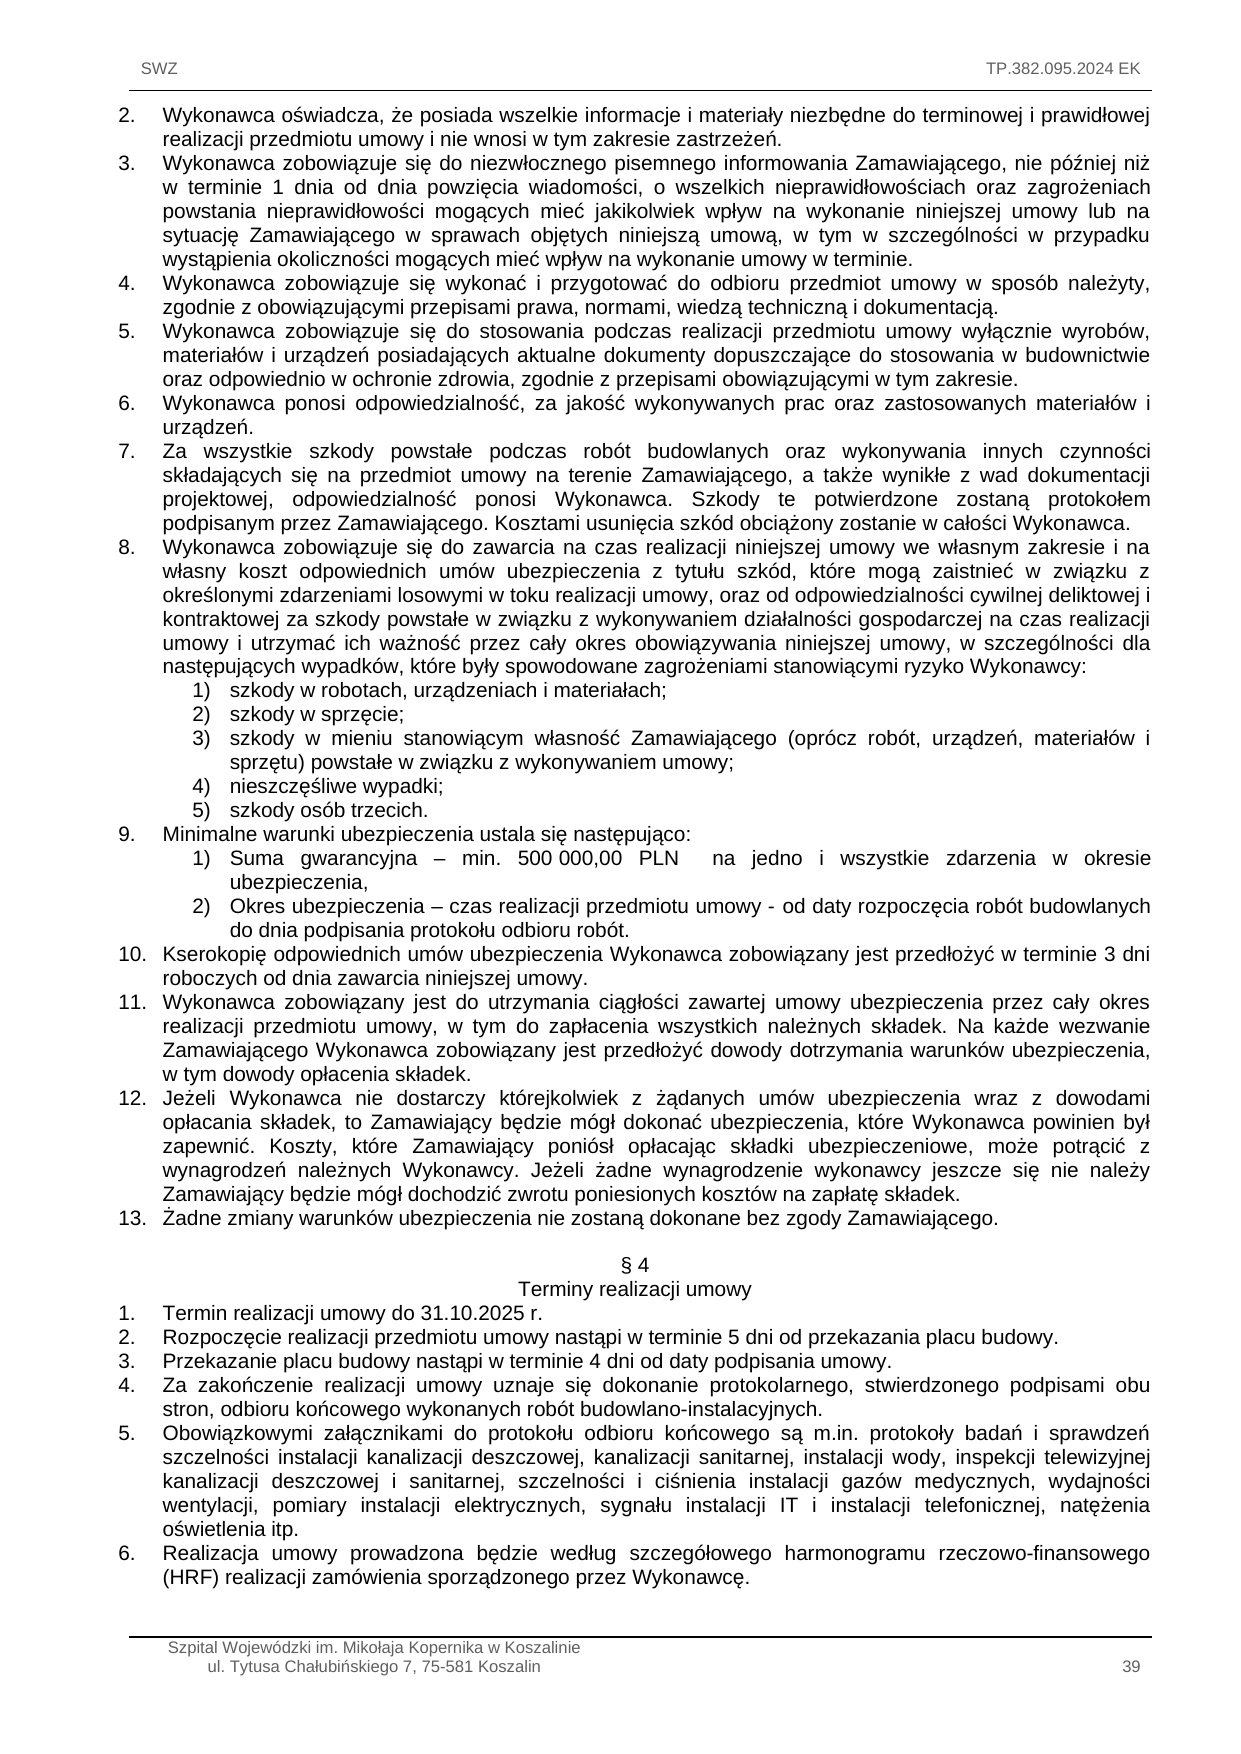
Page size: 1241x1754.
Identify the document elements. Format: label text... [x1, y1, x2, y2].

list Wykonawca ponosi odpowiedzialność, za jakość wykonywanych prac oraz zastosowanych materiałów i urządzeń. [118, 391, 1152, 439]
list Okres ubezpieczenia – czas realizacji przedmiotu umowy - od daty rozpoczęcia robót budowlanych do dnia podpisania protokołu odbioru robót. [192, 894, 1152, 942]
text Terminy realizacji umowy [118, 1277, 1152, 1301]
list szkody w sprzęcie; [192, 702, 1152, 726]
list Jeżeli Wykonawca nie dostarczy którejkolwiek z żądanych umów ubezpieczenia wraz z dowodami opłacania składek, to Zamawiający będzie mógł dokonać ubezpieczenia, które Wykonawca powinien był zapewnić. Koszty, które Zamawiający poniósł opłacając składki ubezpieczeniowe, może potrącić z wynagrodzeń należnych Wykonawcy. Jeżeli żadne wynagrodzenie wykonawcy jeszcze się nie należy Zamawiający będzie mógł dochodzić zwrotu poniesionych kosztów na zapłatę składek. [118, 1086, 1152, 1205]
list Wykonawca zobowiązany jest do utrzymania ciągłości zawartej umowy ubezpieczenia przez cały okres realizacji przedmiotu umowy, w tym do zapłacenia wszystkich należnych składek. Na każde wezwanie Zamawiającego Wykonawca zobowiązany jest przedłożyć dowody dotrzymania warunków ubezpieczenia, w tym dowody opłacenia składek. [118, 990, 1152, 1086]
list Wykonawca zobowiązuje się do stosowania podczas realizacji przedmiotu umowy wyłącznie wyrobów, materiałów i urządzeń posiadających aktualne dokumenty dopuszczające do stosowania w budownictwie oraz odpowiednio w ochronie zdrowia, zgodnie z przepisami obowiązującymi w tym zakresie. [118, 319, 1152, 391]
list Obowiązkowymi załącznikami do protokołu odbioru końcowego są m.in. protokoły badań i sprawdzeń szczelności instalacji kanalizacji deszczowej, kanalizacji sanitarnej, instalacji wody, inspekcji telewizyjnej kanalizacji deszczowej i sanitarnej, szczelności i ciśnienia instalacji gazów medycznych, wydajności wentylacji, pomiary instalacji elektrycznych, sygnału instalacji IT i instalacji telefonicznej, natężenia oświetlenia itp. [118, 1421, 1152, 1541]
list Wykonawca zobowiązuje się do zawarcia na czas realizacji niniejszej umowy we własnym zakresie i na własny koszt odpowiednich umów ubezpieczenia z tytułu szkód, które mogą zaistnieć w związku z określonymi zdarzeniami losowymi w toku realizacji umowy, oraz od odpowiedzialności cywilnej deliktowej i kontraktowej za szkody powstałe w związku z wykonywaniem działalności gospodarczej na czas realizacji umowy i utrzymać ich ważność przez cały okres obowiązywania niniejszej umowy, w szczególności dla następujących wypadków, które były spowodowane zagrożeniami stanowiącymi ryzyko Wykonawcy: [118, 534, 1152, 678]
list Realizacja umowy prowadzona będzie według szczegółowego harmonogramu rzeczowo-finansowego (HRF) realizacji zamówienia sporządzonego przez Wykonawcę. [118, 1541, 1152, 1589]
list Wykonawca zobowiązuje się wykonać i przygotować do odbioru przedmiot umowy w sposób należyty, zgodnie z obowiązującymi przepisami prawa, normami, wiedzą techniczną i dokumentacją. [118, 271, 1152, 319]
list szkody w robotach, urządzeniach i materiałach; [192, 678, 1152, 702]
list Rozpoczęcie realizacji przedmiotu umowy nastąpi w terminie 5 dni od przekazania placu budowy. [118, 1325, 1152, 1349]
list Minimalne warunki ubezpieczenia ustala się następująco: [118, 822, 1152, 846]
list Suma gwarancyjna – min. 500 000,00 PLN na jedno i wszystkie zdarzenia w okresie ubezpieczenia, [192, 846, 1152, 894]
list nieszczęśliwe wypadki; [192, 774, 1152, 798]
list Przekazanie placu budowy nastąpi w terminie 4 dni od daty podpisania umowy. [118, 1349, 1152, 1373]
list Za zakończenie realizacji umowy uznaje się dokonanie protokolarnego, stwierdzonego podpisami obu stron, odbioru końcowego wykonanych robót budowlano-instalacyjnych. [118, 1373, 1152, 1421]
list Wykonawca zobowiązuje się do niezwłocznego pisemnego informowania Zamawiającego, nie później niż w terminie 1 dnia od dnia powzięcia wiadomości, o wszelkich nieprawidłowościach oraz zagrożeniach powstania nieprawidłowości mogących mieć jakikolwiek wpływ na wykonanie niniejszej umowy lub na sytuację Zamawiającego w sprawach objętych niniejszą umową, w tym w szczególności w przypadku wystąpienia okoliczności mogących mieć wpływ na wykonanie umowy w terminie. [118, 151, 1152, 271]
text § 4 [118, 1253, 1152, 1277]
list szkody w mieniu stanowiącym własność Zamawiającego (oprócz robót, urządzeń, materiałów i sprzętu) powstałe w związku z wykonywaniem umowy; [192, 726, 1152, 774]
list Wykonawca oświadcza, że posiada wszelkie informacje i materiały niezbędne do terminowej i prawidłowej realizacji przedmiotu umowy i nie wnosi w tym zakresie zastrzeżeń. [118, 103, 1152, 151]
list Kserokopię odpowiednich umów ubezpieczenia Wykonawca zobowiązany jest przedłożyć w terminie 3 dni roboczych od dnia zawarcia niniejszej umowy. [118, 942, 1152, 990]
list szkody osób trzecich. [192, 798, 1152, 822]
list Żadne zmiany warunków ubezpieczenia nie zostaną dokonane bez zgody Zamawiającego. [118, 1205, 1152, 1229]
list Za wszystkie szkody powstałe podczas robót budowlanych oraz wykonywania innych czynności składających się na przedmiot umowy na terenie Zamawiającego, a także wynikłe z wad dokumentacji projektowej, odpowiedzialność ponosi Wykonawca. Szkody te potwierdzone zostaną protokołem podpisanym przez Zamawiającego. Kosztami usunięcia szkód obciążony zostanie w całości Wykonawca. [118, 439, 1152, 534]
list Termin realizacji umowy do 31.10.2025 r. [118, 1301, 1152, 1325]
